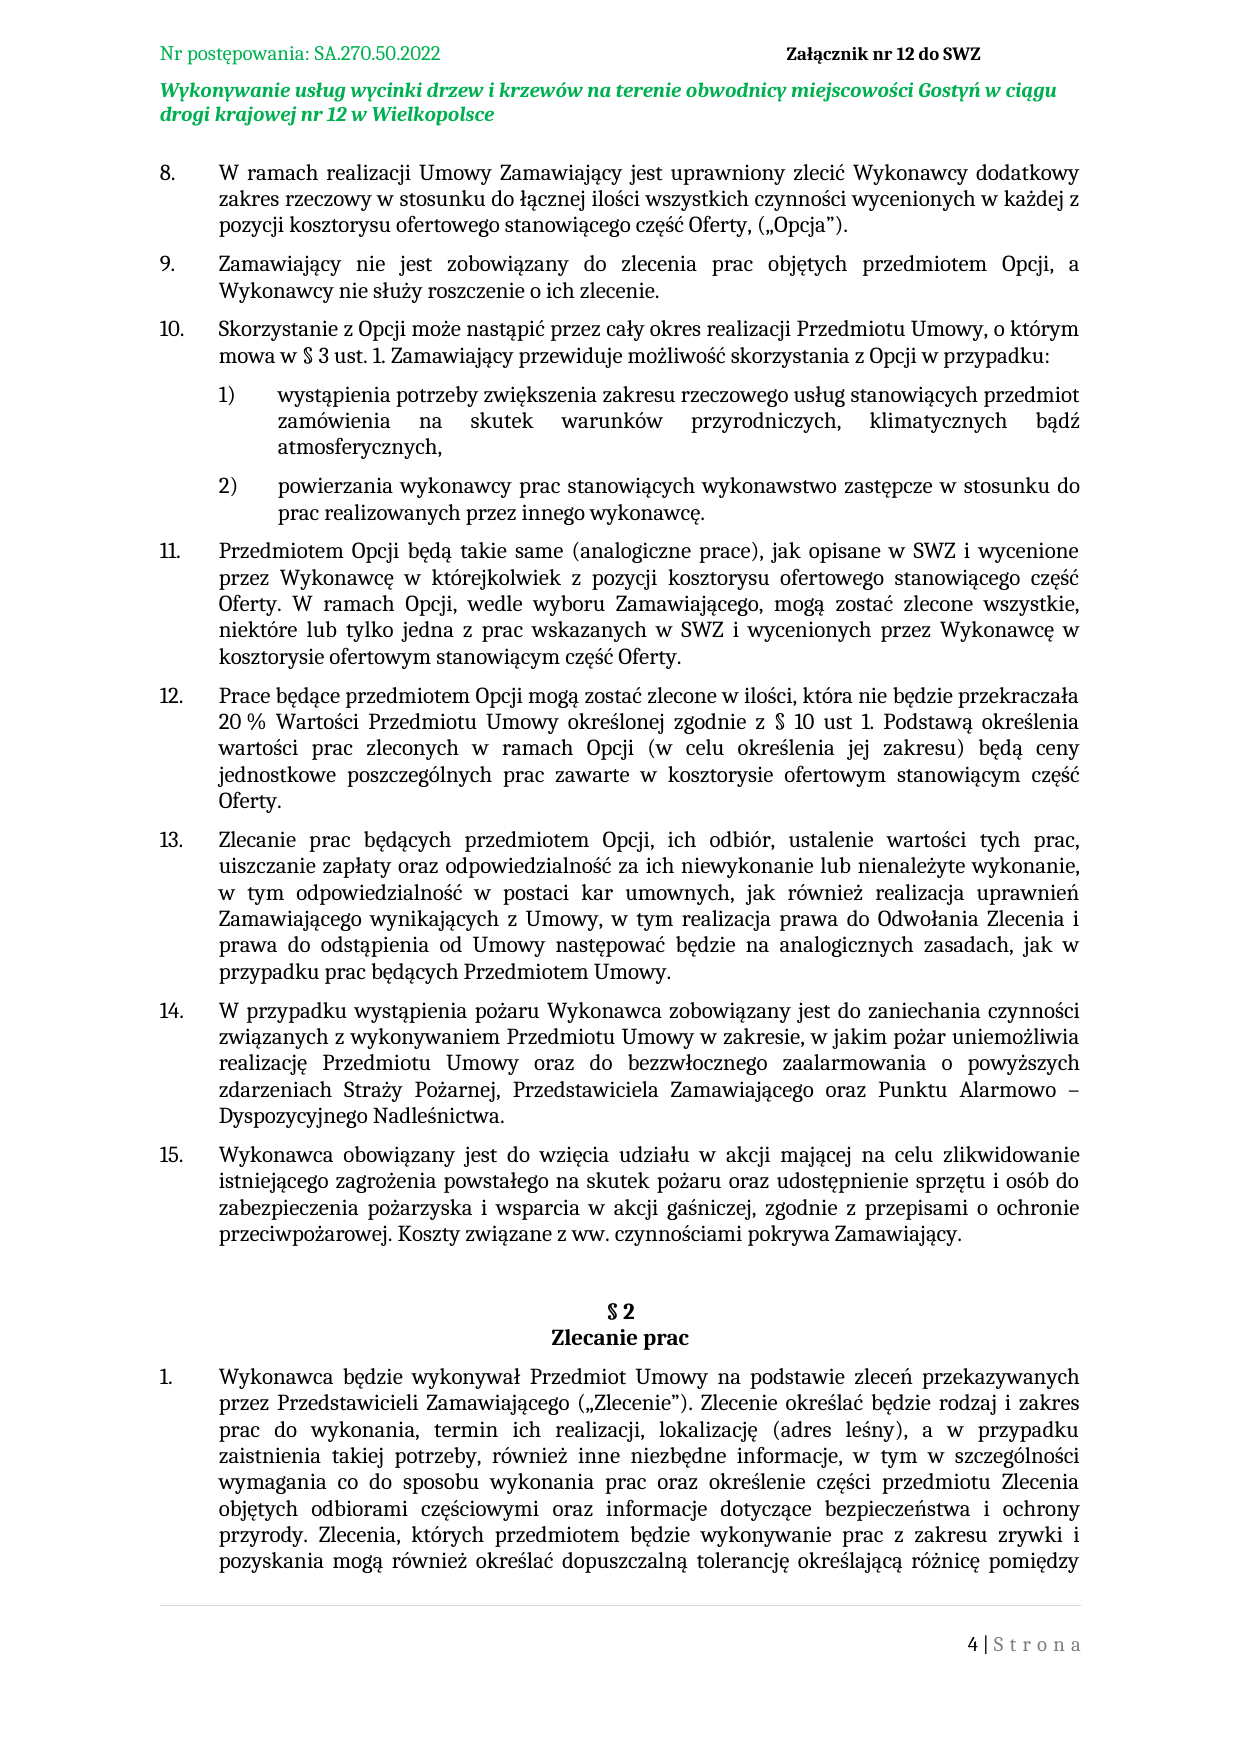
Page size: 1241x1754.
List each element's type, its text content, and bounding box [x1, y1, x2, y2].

text § 2 Zlecanie prac [159, 1298, 1081, 1351]
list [159, 1364, 1081, 1574]
list Przedmiotem Opcji będą takie same (analogiczne prace), jak opisane w SWZ i wycenione przez Wykonawcę w którejkolwiek z pozycji kosztorysu ofertowego stanowiącego część Oferty. W ramach Opcji, wedle wyboru Zamawiającego, mogą zostać zlecone wszystkie, niektóre lub tylko jedna z prac wskazanych w SWZ i wycenionych przez Wykonawcę w kosztorysie ofertowym stanowiącym część Oferty. [159, 538, 1081, 670]
list Wykonawca obowiązany jest do wzięcia udziału w akcji mającej na celu zlikwidowanie istniejącego zagrożenia powstałego na skutek pożaru oraz udostępnienie sprzętu i osób do zabezpieczenia pożarzyska i wsparcia w akcji gaśniczej, zgodnie z przepisami o ochronie przeciwpożarowej. Koszty związane z ww. czynnościami pokrywa Zamawiający. [159, 1142, 1081, 1247]
list wystąpienia potrzeby zwiększenia zakresu rzeczowego usług stanowiących przedmiot zamówienia na skutek warunków przyrodniczych, klimatycznych bądź atmosferycznych, [218, 381, 1081, 461]
list Zamawiający nie jest zobowiązany do zlecenia prac objętych przedmiotem Opcji, a Wykonawcy nie służy roszczenie o ich zlecenie. [159, 251, 1081, 304]
list Prace będące przedmiotem Opcji mogą zostać zlecone w ilości, która nie będzie przekraczała 20 % Wartości Przedmiotu Umowy określonej zgodnie z § 10 ust 1. Podstawą określenia wartości prac zleconych w ramach Opcji (w celu określenia jej zakresu) będą ceny jednostkowe poszczególnych prac zawarte w kosztorysie ofertowym stanowiącym część Oferty. [159, 682, 1081, 814]
list Zlecanie prac będących przedmiotem Opcji, ich odbiór, ustalenie wartości tych prac, uiszczanie zapłaty oraz odpowiedzialność za ich niewykonanie lub nienależyte wykonanie, w tym odpowiedzialność w postaci kar umownych, jak również realizacja uprawnień Zamawiającego wynikających z Umowy, w tym realizacja prawa do Odwołania Zlecenia i prawa do odstąpienia od Umowy następować będzie na analogicznych zasadach, jak w przypadku prac będących Przedmiotem Umowy. [159, 827, 1081, 985]
list Skorzystanie z Opcji może nastąpić przez cały okres realizacji Przedmiotu Umowy, o którym mowa w § 3 ust. 1. Zamawiający przewiduje możliwość skorzystania z Opcji w przypadku: [159, 316, 1081, 369]
list W ramach realizacji Umowy Zamawiający jest uprawniony zlecić Wykonawcy dodatkowy zakres rzeczowy w stosunku do łącznej ilości wszystkich czynności wycenionych w każdej z pozycji kosztorysu ofertowego stanowiącego część Oferty, („Opcja”). [159, 159, 1081, 238]
list W przypadku wystąpienia pożaru Wykonawca zobowiązany jest do zaniechania czynności związanych z wykonywaniem Przedmiotu Umowy w zakresie, w jakim pożar uniemożliwia realizację Przedmiotu Umowy oraz do bezzwłocznego zaalarmowania o powyższych zdarzeniach Straży Pożarnej, Przedstawiciela Zamawiającego oraz Punktu Alarmowo – Dyspozycyjnego Nadleśnictwa. [159, 997, 1081, 1129]
list powierzania wykonawcy prac stanowiących wykonawstwo zastępcze w stosunku do prac realizowanych przez innego wykonawcę. [218, 473, 1081, 526]
